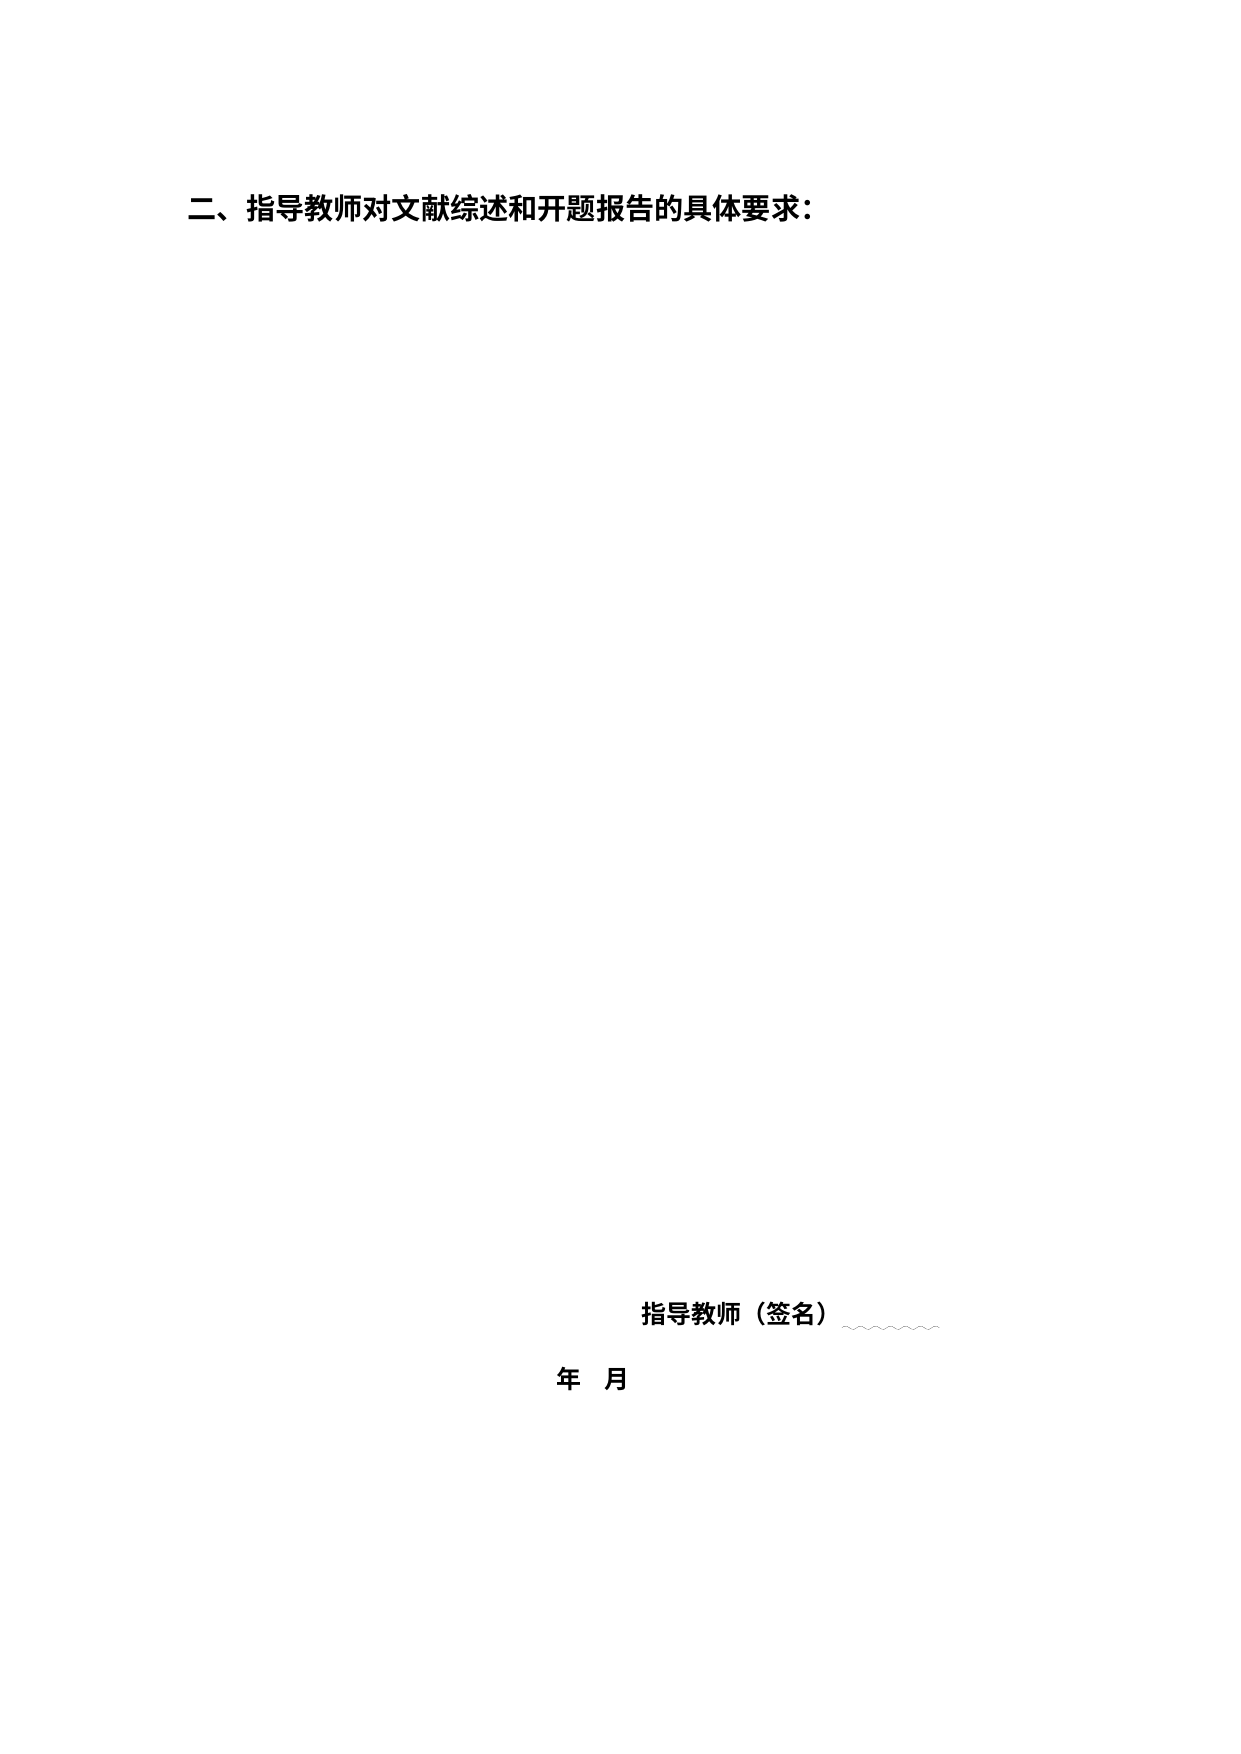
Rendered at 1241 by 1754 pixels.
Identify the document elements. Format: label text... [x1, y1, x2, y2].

text 年 月 [187, 1346, 1053, 1411]
text 二、指导教师对文献综述和开题报告的具体要求： [187, 174, 1053, 239]
text 指导教师（签名） [187, 1281, 1053, 1346]
